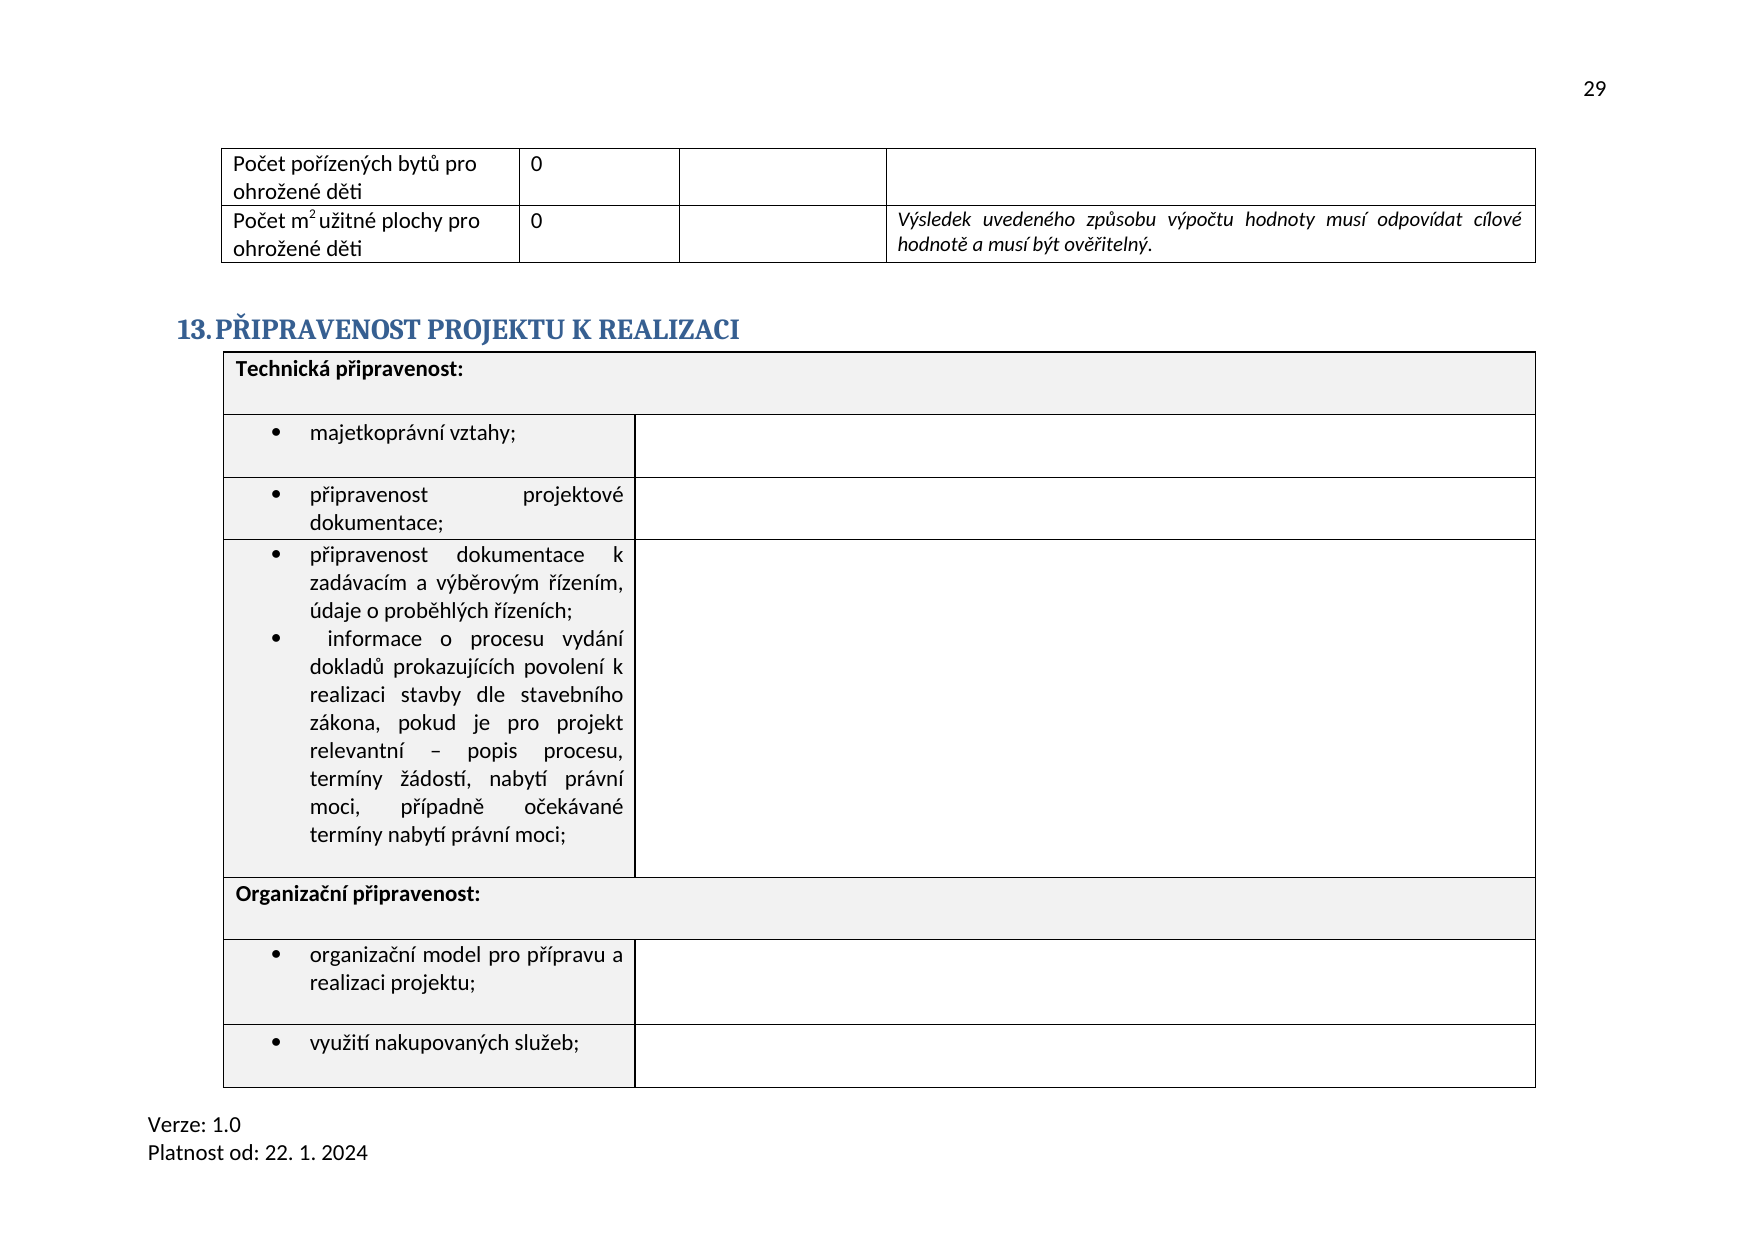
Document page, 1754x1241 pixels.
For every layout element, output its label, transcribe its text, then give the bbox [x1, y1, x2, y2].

table_cell organizační model pro přípravu a realizaci projektu; [224, 940, 634, 1024]
table_cell využití nakupovaných služeb; [224, 1025, 634, 1087]
table_cell [636, 540, 1535, 877]
table_cell [680, 206, 886, 262]
table_cell [636, 940, 1535, 1024]
table_cell majetkoprávní vztahy; [224, 415, 634, 477]
table_cell [887, 149, 1535, 205]
table_header Technická připravenost: [224, 353, 1535, 414]
table_cell [636, 415, 1535, 477]
table_cell [636, 1025, 1535, 1087]
table_cell Organizační připravenost: [224, 878, 1535, 939]
table_cell připravenost projektové dokumentace; [224, 478, 634, 539]
subtitle Připravenost projektu k realizaci [177, 313, 1606, 346]
table_cell [680, 149, 886, 205]
table_cell 0 [520, 206, 679, 262]
table_cell [636, 478, 1535, 539]
table_cell připravenost dokumentace k zadávacím a výběrovým řízením, údaje o proběhlých řízeních; informace o procesu vydání dokladů prokazujících povolení k realizaci stavby dle stavebního zákona, pokud je pro projekt relevantní – popis procesu, termíny žádostí, nabytí právní moci, případně očekávané termíny nabytí právní moci; [224, 540, 634, 877]
table_cell 0 [520, 149, 679, 205]
table_cell Výsledek uvedeného způsobu výpočtu hodnoty musí odpovídat cílové hodnotě a musí být ověřitelný. [887, 206, 1535, 262]
table_cell Počet m2 užitné plochy pro ohrožené děti [222, 206, 519, 262]
table_cell Počet pořízených bytů pro ohrožené děti [222, 149, 519, 205]
